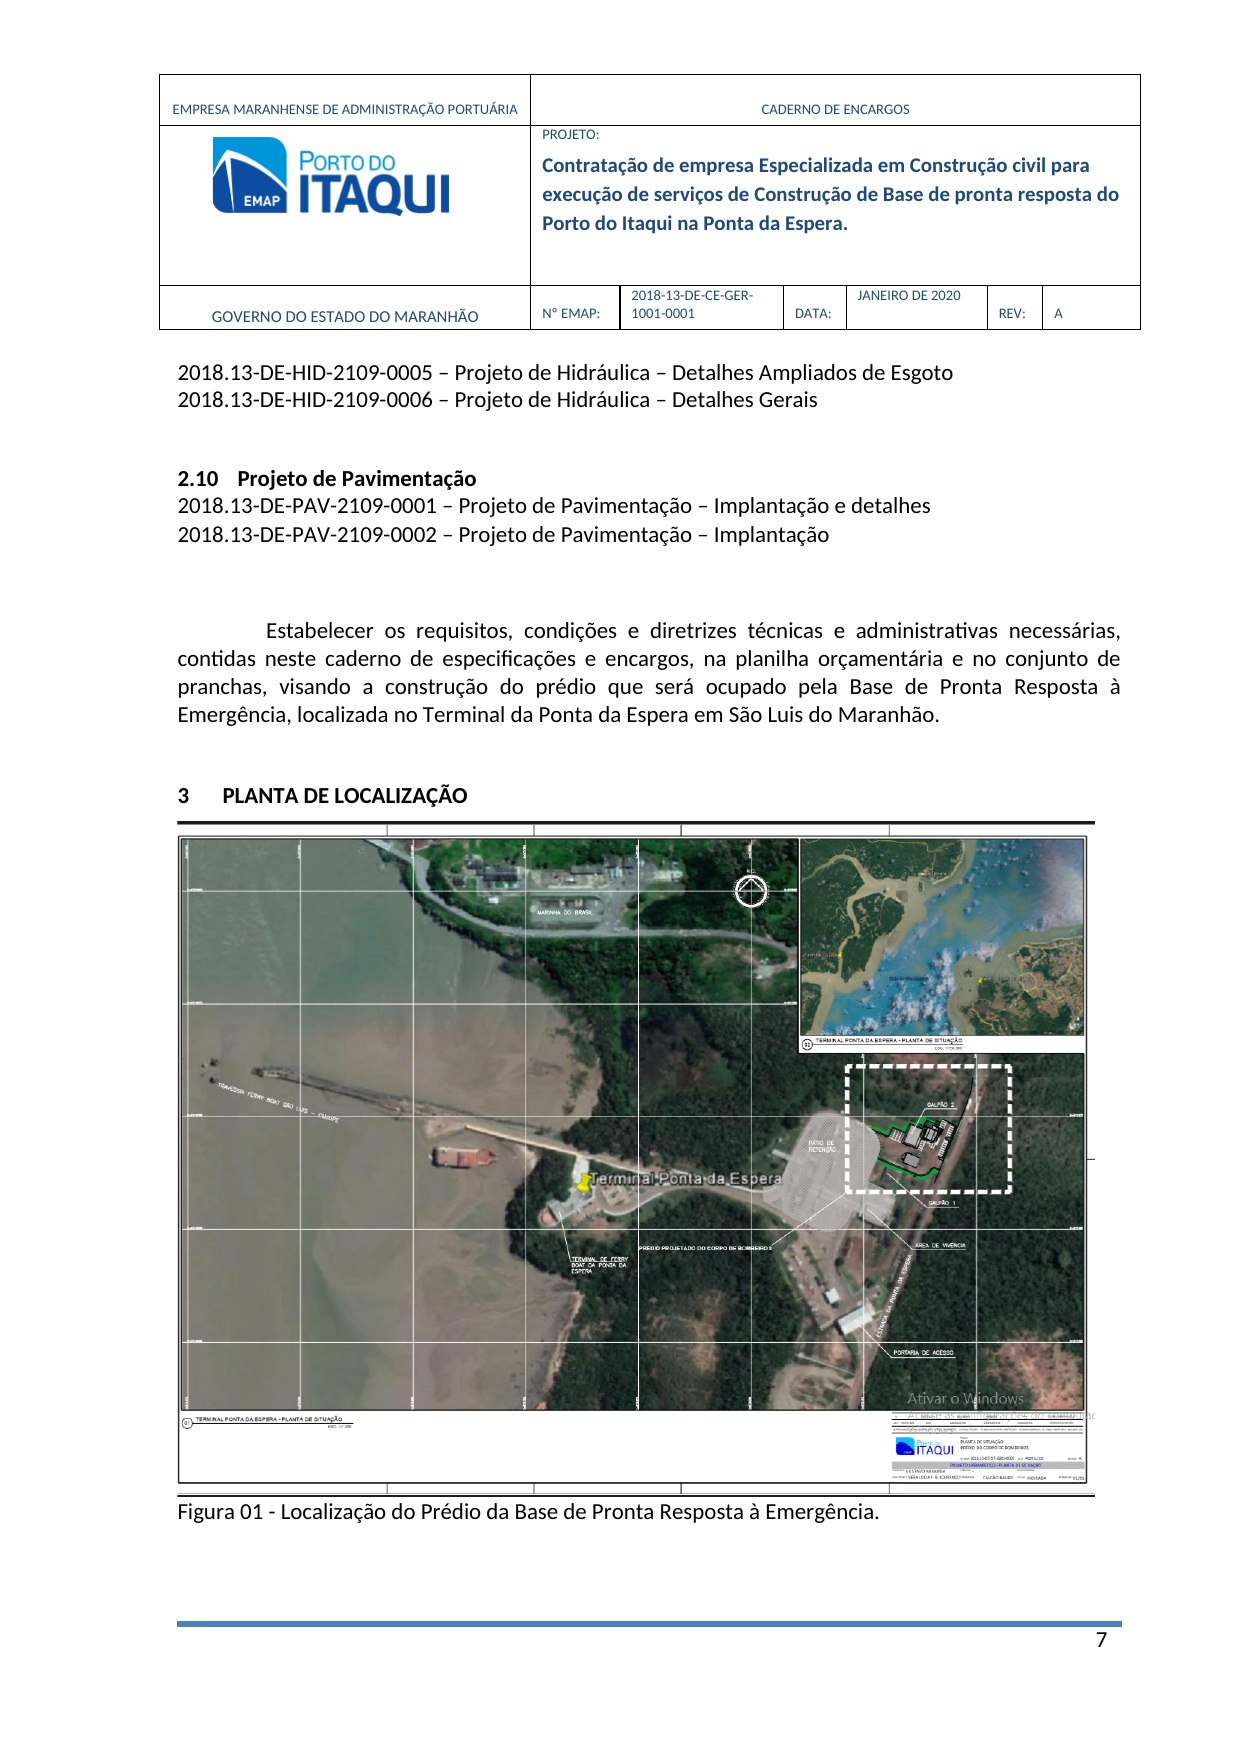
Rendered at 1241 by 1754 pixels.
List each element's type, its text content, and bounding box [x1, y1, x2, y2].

subtitle Projeto de Pavimentação [177, 464, 1122, 492]
text 2018.13-DE-PAV-2109-0001 – Projeto de Pavimentação – Implantação e detalhes [177, 492, 1122, 520]
text 2018.13-DE-PAV-2109-0002 – Projeto de Pavimentação – Implantação [177, 520, 1122, 548]
subtitle PLANTA DE LOCALIZAÇÃO [177, 781, 1122, 809]
text 2018.13-DE-HID-2109-0005 – Projeto de Hidráulica – Detalhes Ampliados de Esgoto [177, 358, 1122, 386]
text Estabelecer os requisitos, condições e diretrizes técnicas e administrativas necessárias, contidas neste caderno de especificações e encargos, na planilha orçamentária e no conjunto de pranchas, visando a construção do prédio que será ocupado pela Base de Pronta Resposta à Emergência, localizada no Terminal da Ponta da Espera em São Luis do Maranhão. [177, 616, 1122, 728]
picture [212, 137, 449, 216]
picture [177, 821, 1095, 1497]
text Figura 01 - Localização do Prédio da Base de Pronta Resposta à Emergência. [177, 1497, 1122, 1525]
text 2018.13-DE-HID-2109-0006 – Projeto de Hidráulica – Detalhes Gerais [177, 386, 1122, 414]
